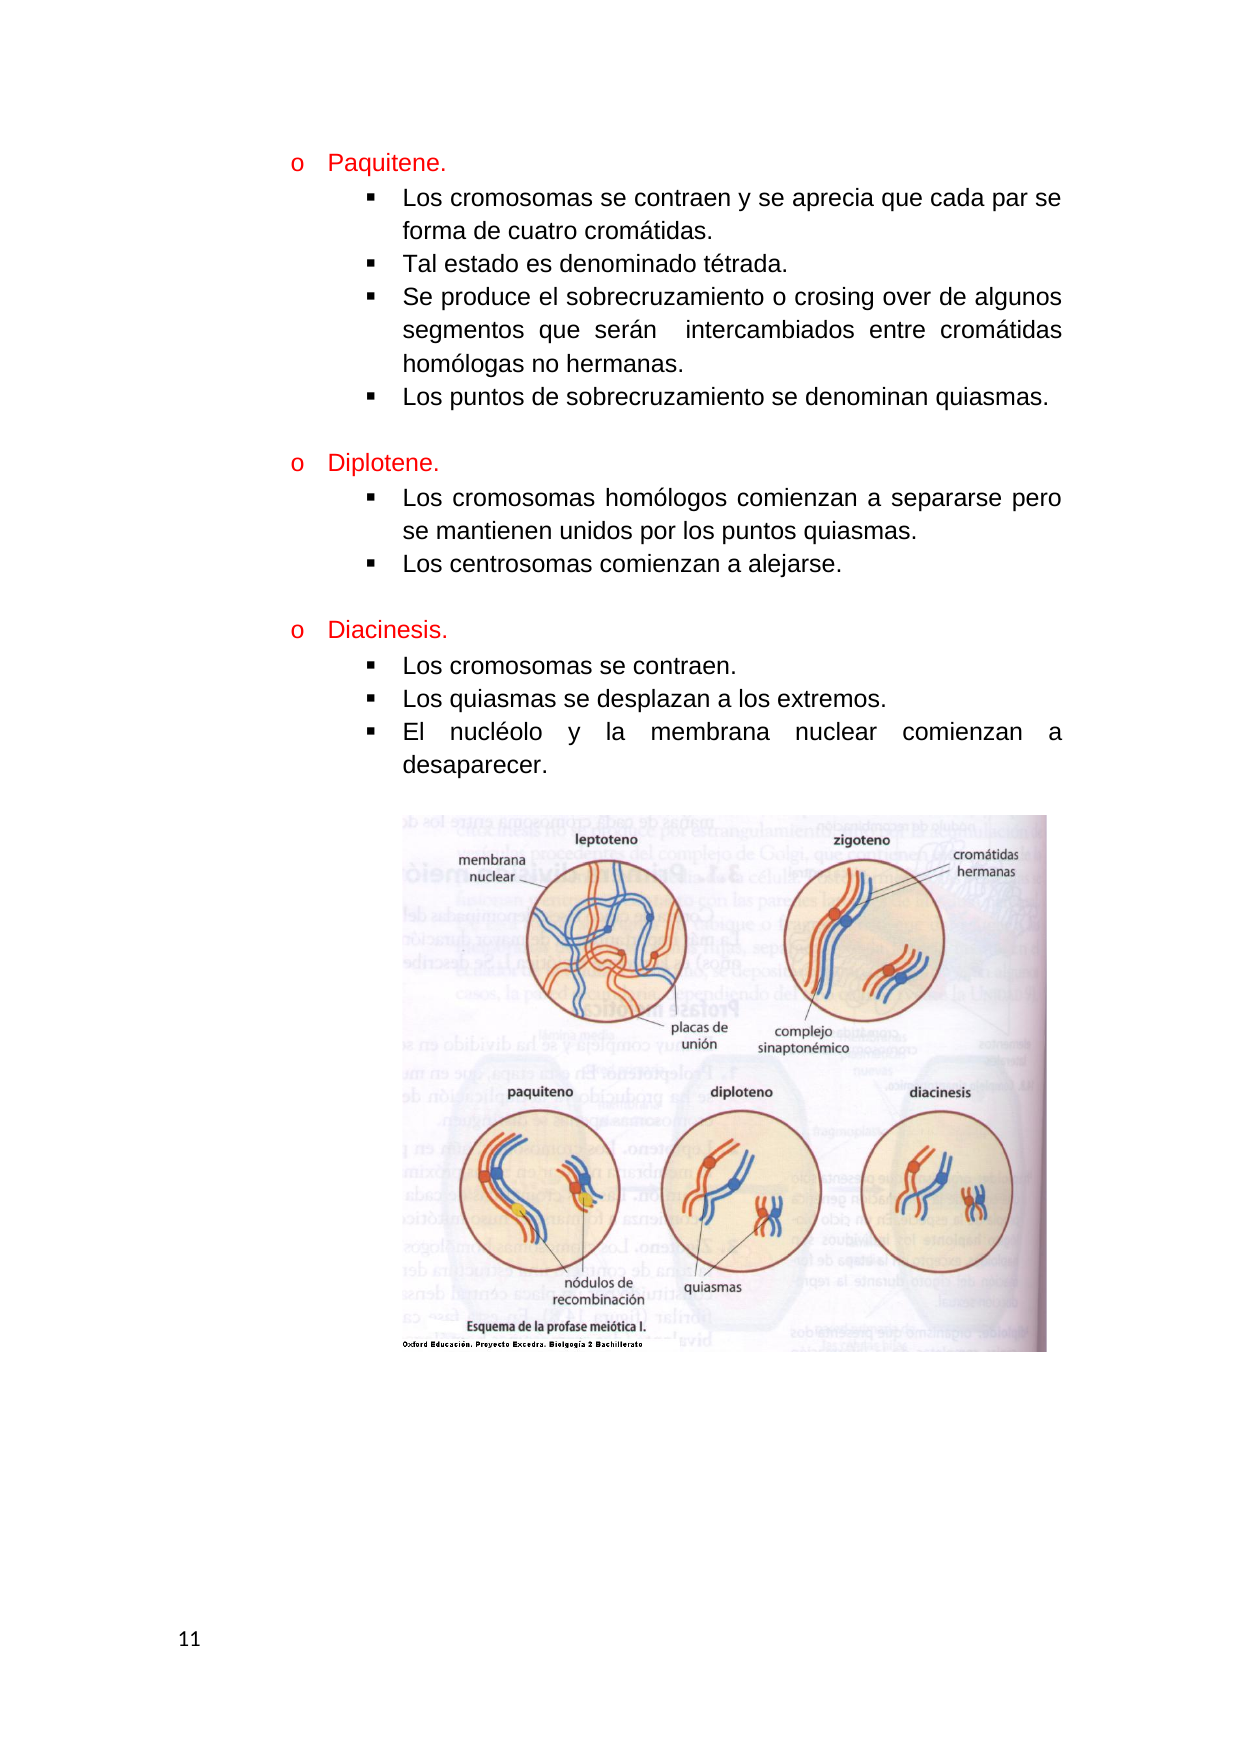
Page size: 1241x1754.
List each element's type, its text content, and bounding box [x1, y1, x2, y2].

list Los cromosomas homólogos comienzan a separarse pero se mantienen unidos por los puntos quiasmas. [365, 483, 1063, 545]
picture [402, 815, 1047, 1352]
list Paquitene. [290, 148, 1063, 178]
list Diacinesis. [290, 616, 1063, 646]
list Los centrosomas comienzan a alejarse. [365, 549, 1063, 578]
list Diplotene. [290, 448, 1063, 479]
list Tal estado es denominado tétrada. [365, 249, 1063, 278]
list Los quiasmas se desplazan a los extremos. [365, 684, 1063, 713]
list Los puntos de sobrecruzamiento se denominan quiasmas. [365, 382, 1063, 410]
list Se produce el sobrecruzamiento o crosing over de algunos segmentos que serán intercambiados entre cromátidas homólogas no hermanas. [365, 282, 1063, 377]
list Los cromosomas se contraen y se aprecia que cada par se forma de cuatro cromátidas. [365, 183, 1063, 245]
list Los cromosomas se contraen. [365, 651, 1063, 680]
list El nucléolo y la membrana nuclear comienzan a desaparecer. [365, 717, 1063, 779]
